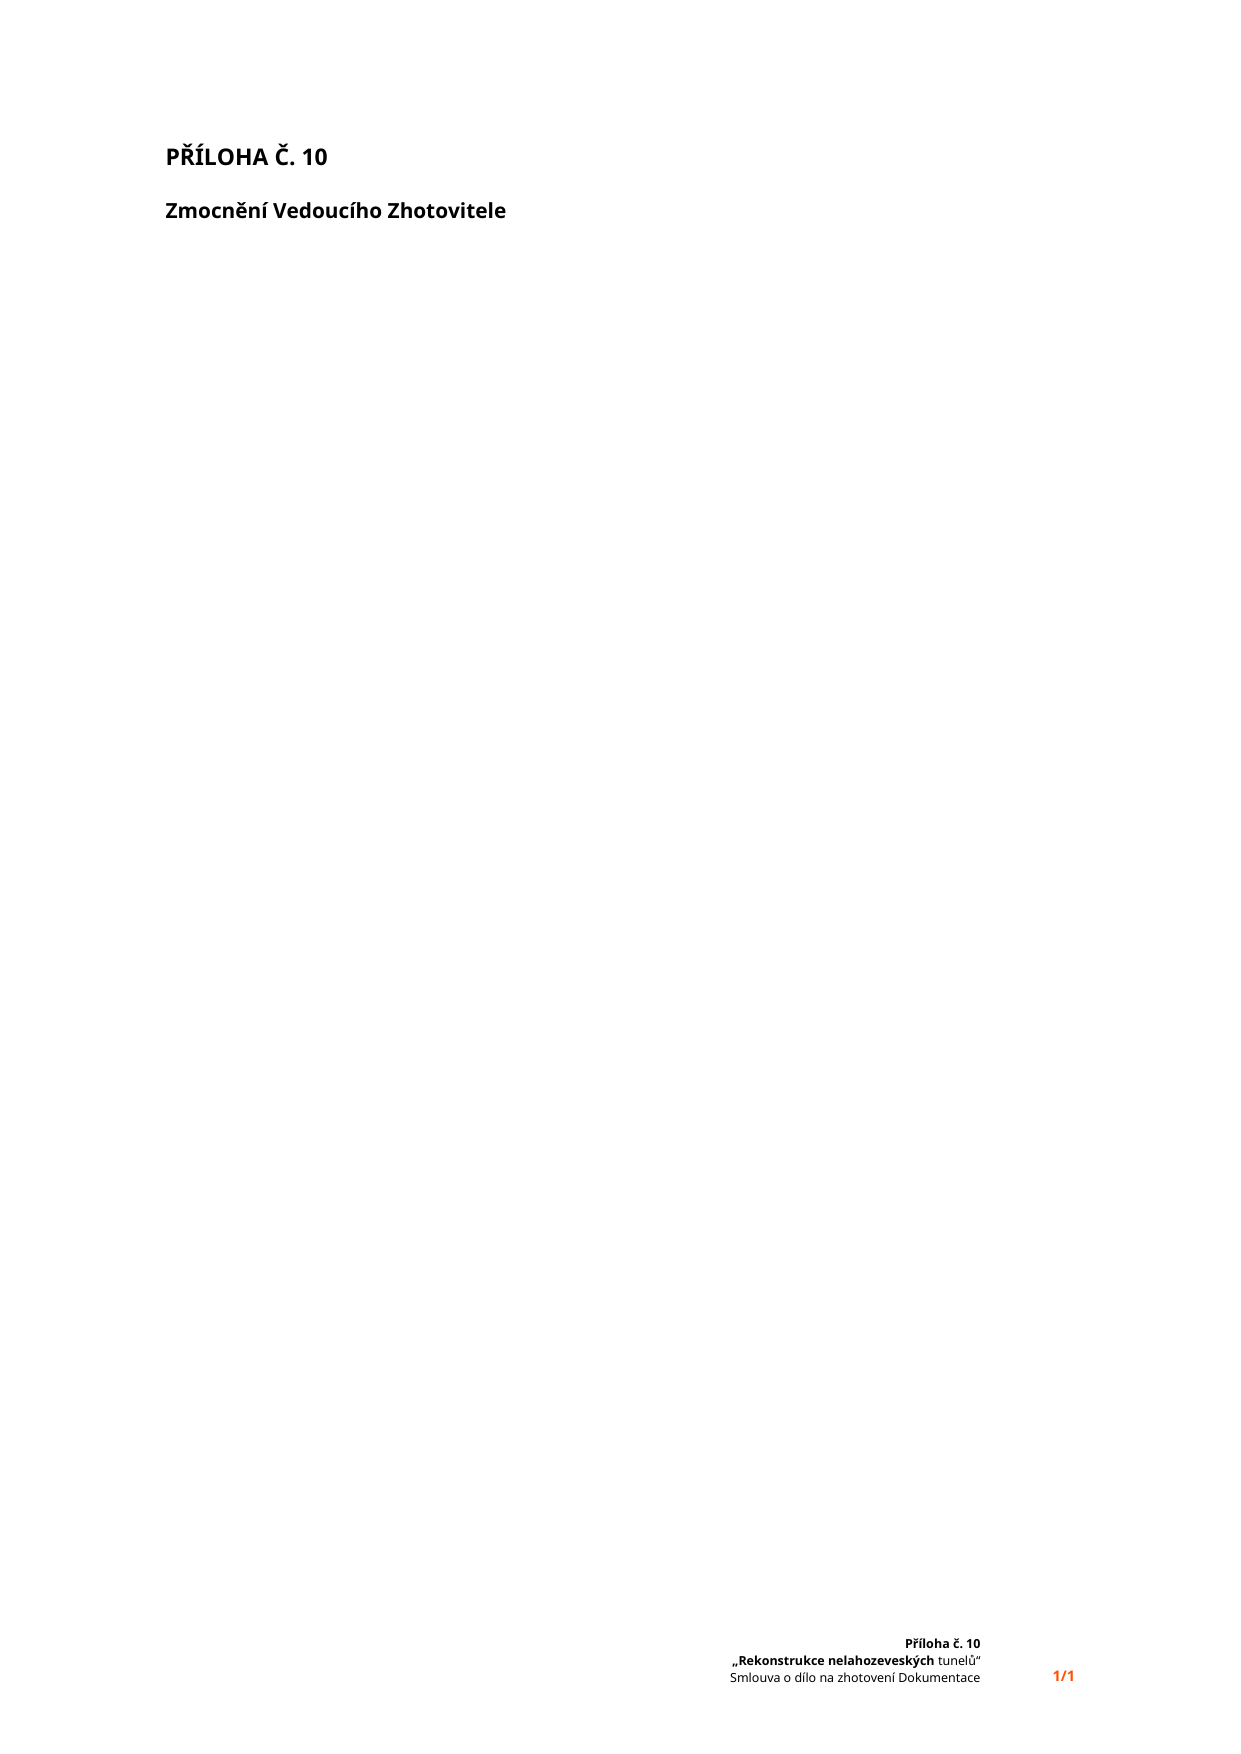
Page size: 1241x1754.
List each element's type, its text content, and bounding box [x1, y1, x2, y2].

text Zmocnění Vedoucího Zhotovitele [165, 197, 1075, 225]
text Příloha č. 10 [165, 141, 1075, 173]
